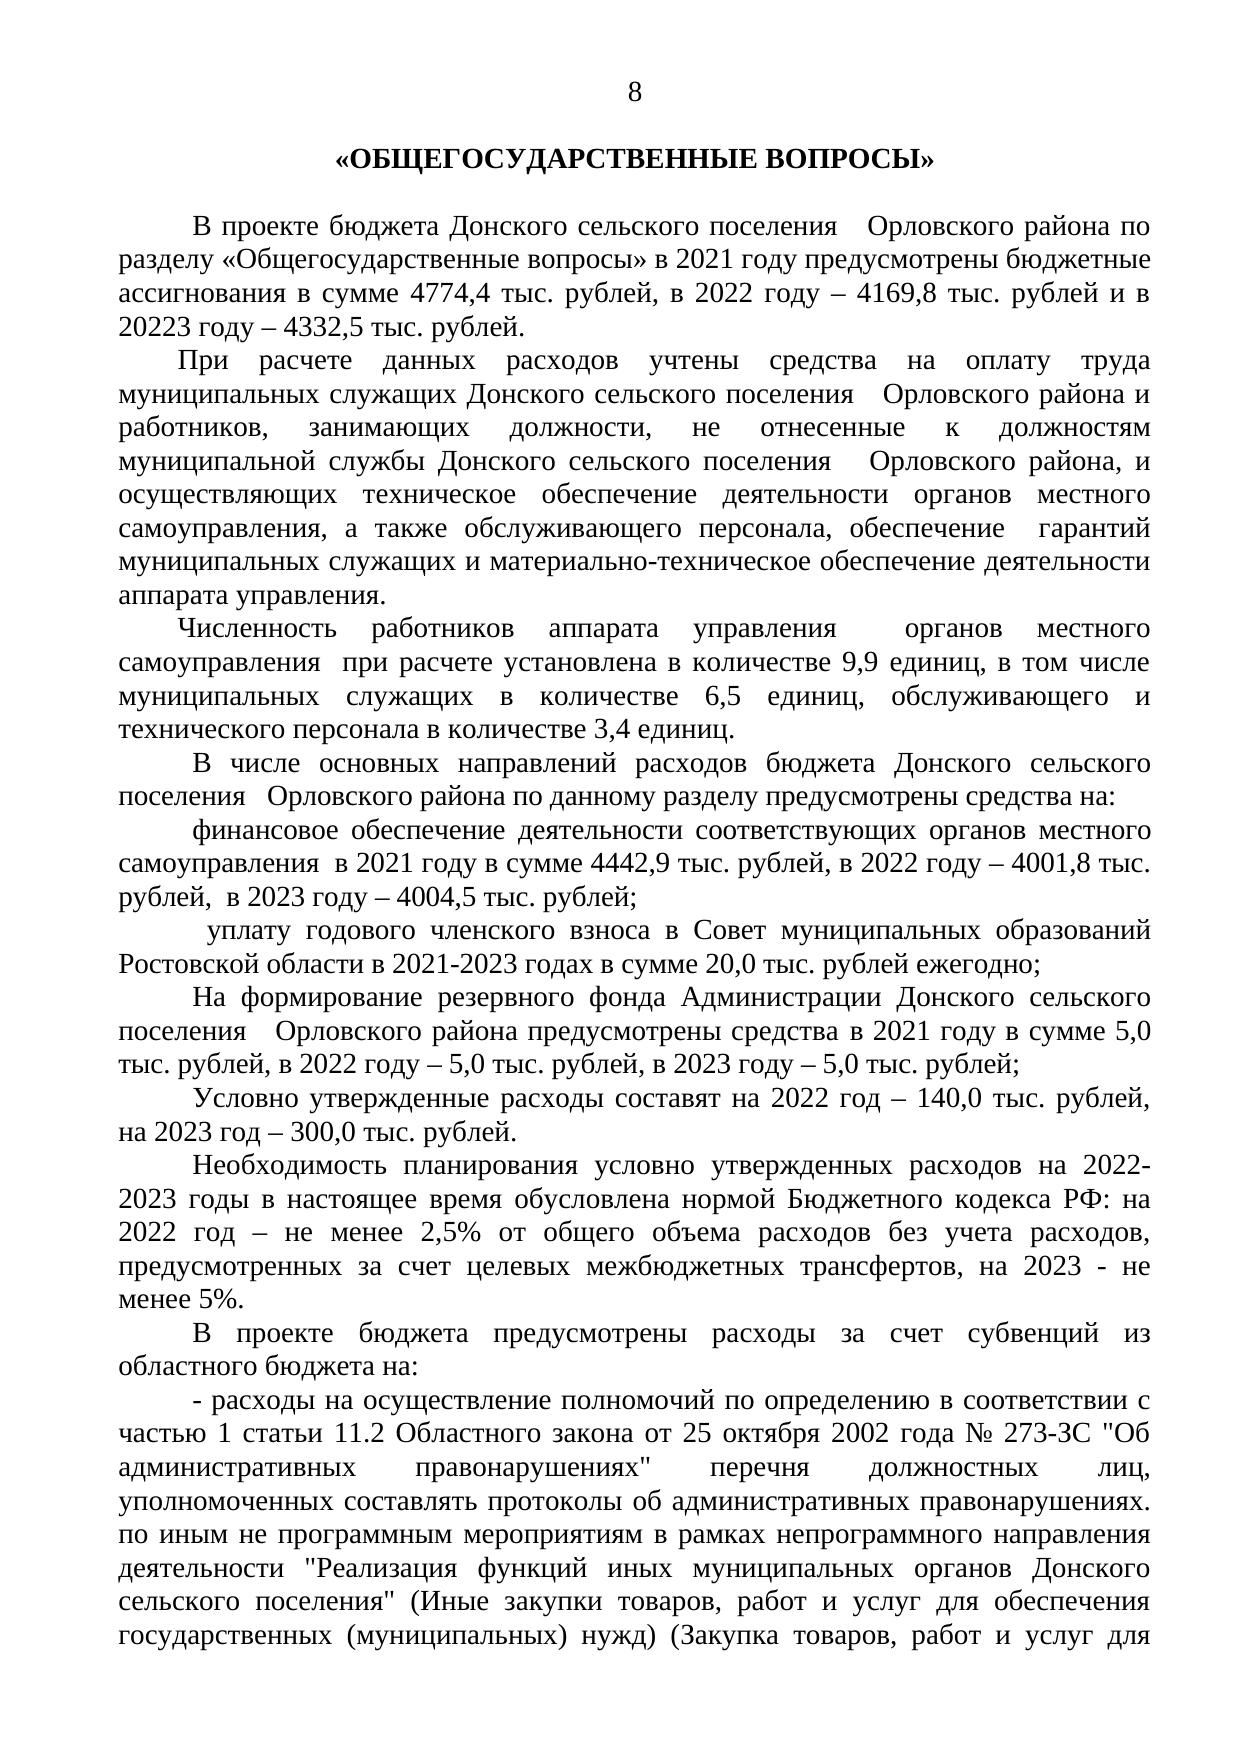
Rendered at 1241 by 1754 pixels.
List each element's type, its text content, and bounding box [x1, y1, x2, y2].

text Необходимость планирования условно утвержденных расходов на 2022-2023 годы в настоящее время обусловлена нормой Бюджетного кодекса РФ: на 2022 год – не менее 2,5% от общего объема расходов без учета расходов, предусмотренных за счет целевых межбюджетных трансфертов, на 2023 - не менее 5%. [118, 1147, 1152, 1315]
text уплату годового членского взноса в Совет муниципальных образований Ростовской области в 2021-2023 годах в сумме 20,0 тыс. рублей ежегодно; [118, 912, 1152, 979]
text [118, 1382, 1152, 1650]
text На формирование резервного фонда Администрации Донского сельского поселения Орловского района предусмотрены средства в 2021 году в сумме 5,0 тыс. рублей, в 2022 году – 5,0 тыс. рублей, в 2023 году – 5,0 тыс. рублей; [118, 979, 1152, 1080]
text В проекте бюджета Донского сельского поселения Орловского района по разделу «Общегосударственные вопросы» в 2021 году предусмотрены бюджетные ассигнования в сумме 4774,4 тыс. рублей, в 2022 году – 4169,8 тыс. рублей и в 20223 году – 4332,5 тыс. рублей. [118, 208, 1152, 342]
text финансовое обеспечение деятельности соответствующих органов местного самоуправления в 2021 году в сумме 4442,9 тыс. рублей, в 2022 году – 4001,8 тыс. рублей, в 2023 году – 4004,5 тыс. рублей; [118, 812, 1152, 912]
text При расчете данных расходов учтены средства на оплату труда муниципальных служащих Донского сельского поселения Орловского района и работников, занимающих должности, не отнесенные к должностям муниципальной службы Донского сельского поселения Орловского района, и осуществляющих техническое обеспечение деятельности органов местного самоуправления, а также обслуживающего персонала, обеспечение гарантий муниципальных служащих и материально-техническое обеспечение деятельности аппарата управления. [118, 342, 1152, 611]
text В числе основных направлений расходов бюджета Донского сельского поселения Орловского района по данному разделу предусмотрены средства на: [118, 745, 1152, 812]
text Численность работников аппарата управления органов местного самоуправления при расчете установлена в количестве 9,9 единиц, в том числе муниципальных служащих в количестве 6,5 единиц, обслуживающего и технического персонала в количестве 3,4 единиц. [118, 611, 1152, 745]
text Условно утвержденные расходы составят на 2022 год – 140,0 тыс. рублей, на 2023 год – 300,0 тыс. рублей. [118, 1080, 1152, 1147]
text В проекте бюджета предусмотрены расходы за счет субвенций из областного бюджета на: [118, 1315, 1152, 1382]
text «ОБЩЕГОСУДАРСТВЕННЫЕ ВОПРОСЫ» [118, 141, 1152, 174]
